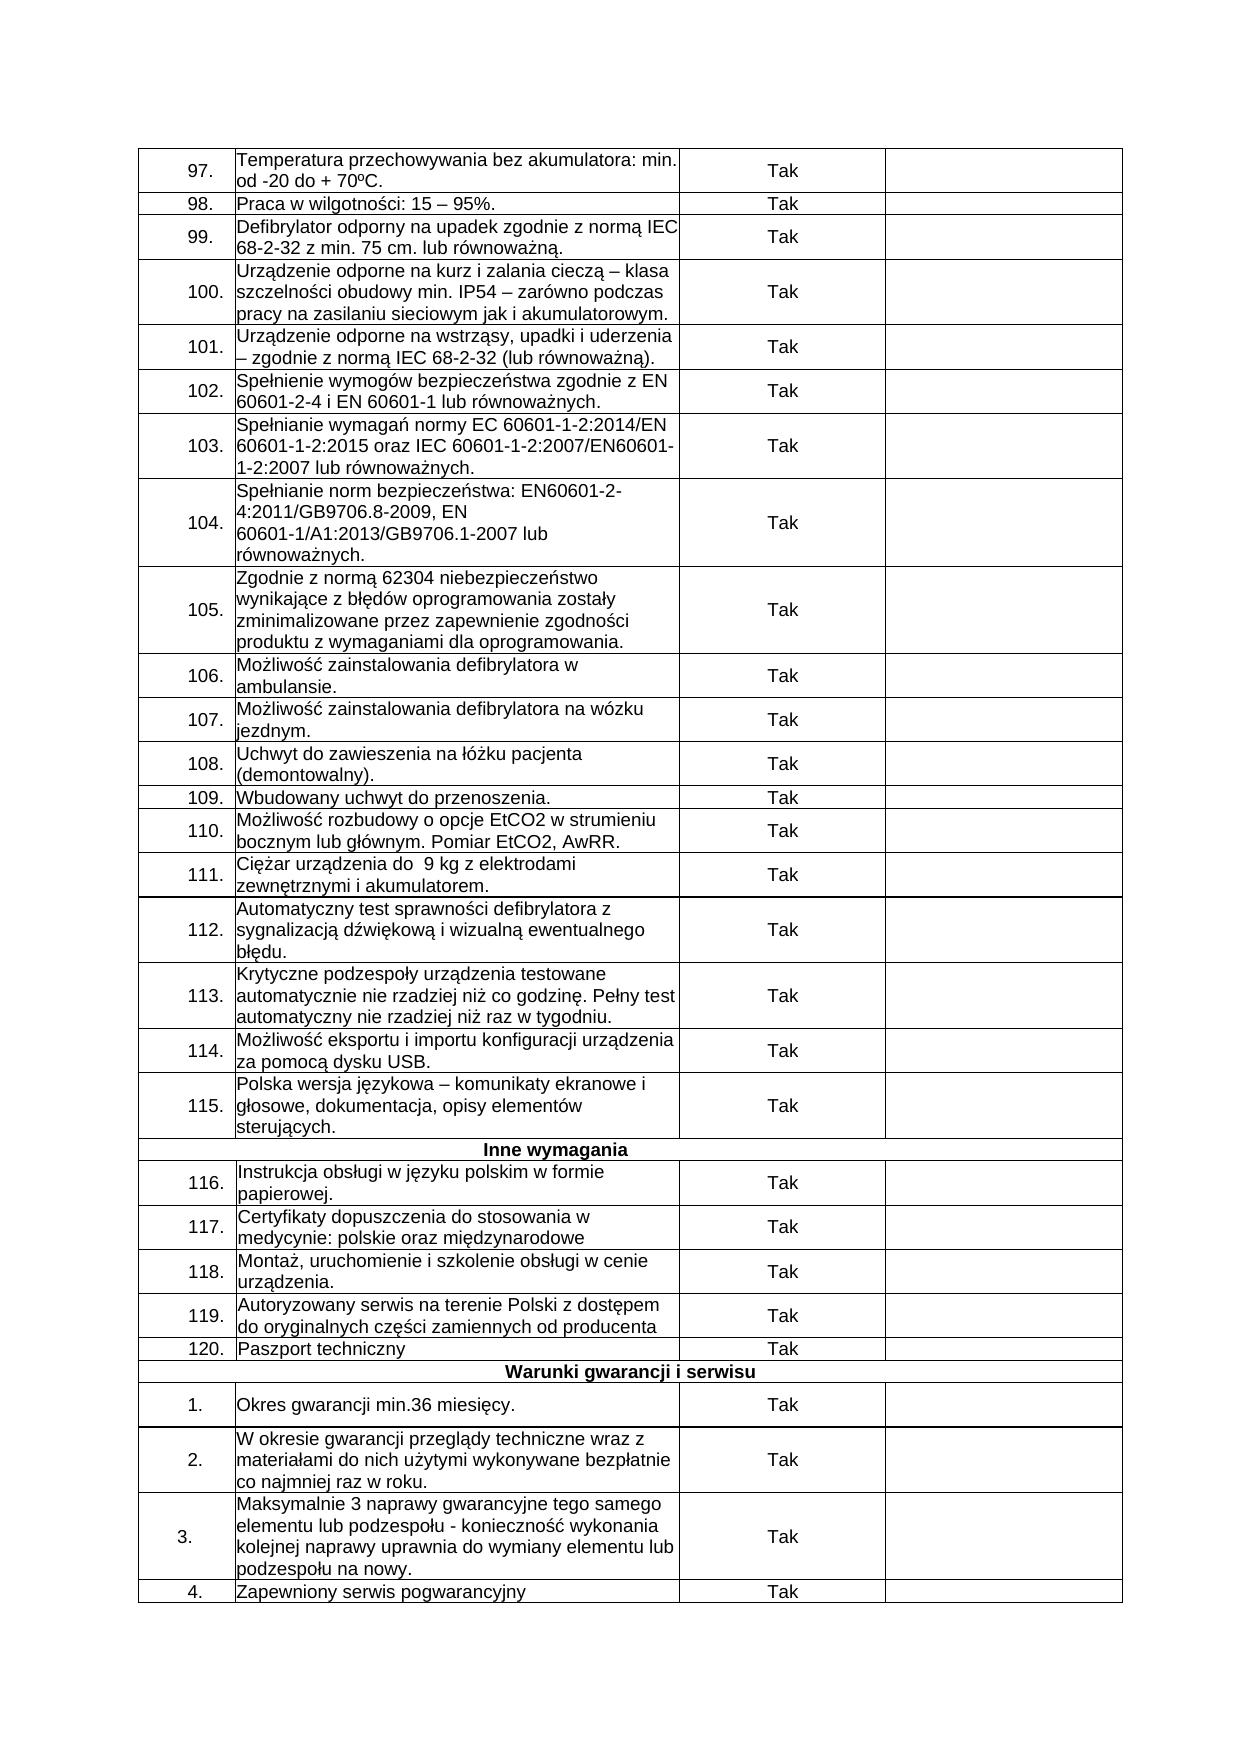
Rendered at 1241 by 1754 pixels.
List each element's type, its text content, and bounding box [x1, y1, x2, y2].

table_cell [886, 1428, 1122, 1492]
table_cell [886, 1161, 1122, 1204]
table_cell Tak [680, 149, 885, 192]
table_cell [886, 654, 1122, 697]
table_cell [139, 1206, 236, 1249]
table_cell [139, 742, 235, 785]
table_cell Tak [680, 1493, 885, 1579]
table_cell Tak [680, 786, 885, 808]
table_cell [139, 1493, 235, 1579]
table_cell [139, 1294, 236, 1337]
table_cell [886, 698, 1122, 741]
table_cell Możliwość eksportu i importu konfiguracji urządzenia za pomocą dysku USB. [236, 1029, 679, 1072]
table_cell Tak [680, 1250, 885, 1293]
table_cell Praca w wilgotności: 15 – 95%. [236, 193, 679, 214]
table_cell Inne wymagania [139, 1139, 1122, 1160]
table_cell [139, 260, 235, 324]
table_cell [139, 1250, 236, 1293]
table_cell Tak [680, 1338, 885, 1359]
table_cell Tak [680, 260, 885, 324]
table_cell [139, 370, 235, 413]
table_cell [886, 149, 1122, 192]
table_cell [139, 1580, 235, 1602]
table_cell [886, 742, 1122, 785]
table_cell Spełnianie wymagań normy EC 60601-1-2:2014/EN 60601-1-2:2015 oraz IEC 60601-1-2:2007/EN60601-1-2:2007 lub równoważnych. [236, 414, 679, 478]
table_cell [139, 1428, 235, 1492]
table_cell Tak [680, 567, 885, 653]
table_cell Temperatura przechowywania bez akumulatora: min. od -20 do + 70ºC. [236, 149, 679, 192]
table_cell [886, 1206, 1122, 1249]
table_cell [139, 809, 235, 852]
table_cell Tak [680, 215, 885, 258]
table_cell Maksymalnie 3 naprawy gwarancyjne tego samego elementu lub podzespołu - konieczność wykonania kolejnej naprawy uprawnia do wymiany elementu lub podzespołu na nowy. [236, 1493, 679, 1579]
table_cell Krytyczne podzespoły urządzenia testowane automatycznie nie rzadziej niż co godzinę. Pełny test automatyczny nie rzadziej niż raz w tygodniu. [236, 963, 679, 1028]
table_cell Możliwość zainstalowania defibrylatora w ambulansie. [236, 654, 679, 697]
table_cell Defibrylator odporny na upadek zgodnie z normą IEC 68-2-32 z min. 75 cm. lub równoważną. [236, 215, 679, 258]
table_cell W okresie gwarancji przeglądy techniczne wraz z materiałami do nich użytymi wykonywane bezpłatnie co najmniej raz w roku. [236, 1428, 679, 1492]
table_cell [886, 479, 1122, 566]
table_cell [886, 809, 1122, 852]
table_cell Tak [680, 1294, 885, 1337]
table_cell [886, 193, 1122, 214]
table_cell Możliwość zainstalowania defibrylatora na wózku jezdnym. [236, 698, 679, 741]
table_cell Autoryzowany serwis na terenie Polski z dostępem do oryginalnych części zamiennych od producenta [237, 1294, 679, 1337]
table_cell [139, 963, 235, 1028]
table_cell [139, 853, 235, 896]
table_cell [886, 1338, 1122, 1359]
table_cell Tak [680, 1073, 885, 1138]
table_cell Paszport techniczny [237, 1338, 679, 1359]
table_cell Zapewniony serwis pogwarancyjny [236, 1580, 679, 1602]
table_cell [886, 1073, 1122, 1138]
table_cell Instrukcja obsługi w języku polskim w formie papierowej. [237, 1161, 679, 1204]
table_cell Tak [680, 1580, 885, 1602]
table_cell [139, 698, 235, 741]
table_cell Tak [680, 1161, 885, 1204]
table_cell Tak [680, 1029, 885, 1072]
table_cell Tak [680, 698, 885, 741]
table_cell [139, 414, 235, 478]
table_cell Tak [680, 853, 885, 896]
table_cell [139, 1383, 235, 1426]
table_cell Certyfikaty dopuszczenia do stosowania w medycynie: polskie oraz międzynarodowe [237, 1206, 679, 1249]
table_cell Spełnienie wymogów bezpieczeństwa zgodnie z EN 60601-2-4 i EN 60601-1 lub równoważnych. [236, 370, 679, 413]
table_cell [886, 215, 1122, 258]
table_cell Możliwość rozbudowy o opcje EtCO2 w strumieniu bocznym lub głównym. Pomiar EtCO2, AwRR. [236, 809, 679, 852]
table_cell Polska wersja językowa – komunikaty ekranowe i głosowe, dokumentacja, opisy elementów sterujących. [236, 1073, 679, 1138]
table_cell [886, 898, 1122, 962]
table_cell Tak [680, 414, 885, 478]
table_cell [139, 193, 235, 214]
table_cell Tak [680, 479, 885, 566]
table_cell [886, 370, 1122, 413]
table_cell [139, 1029, 235, 1072]
table_cell [139, 786, 235, 808]
table_cell Warunki gwarancji i serwisu [139, 1361, 1122, 1382]
table_cell [139, 567, 235, 653]
table_cell Uchwyt do zawieszenia na łóżku pacjenta (demontowalny). [236, 742, 679, 785]
table_cell Tak [680, 742, 885, 785]
table_cell Zgodnie z normą 62304 niebezpieczeństwo wynikające z błędów oprogramowania zostały zminimalizowane przez zapewnienie zgodności produktu z wymaganiami dla oprogramowania. [236, 567, 679, 653]
table_cell Wbudowany uchwyt do przenoszenia. [236, 786, 679, 808]
table_cell Tak [680, 654, 885, 697]
table_cell [139, 479, 235, 566]
table_cell Urządzenie odporne na wstrząsy, upadki i uderzenia – zgodnie z normą IEC 68-2-32 (lub równoważną). [236, 325, 679, 368]
table_cell Montaż, uruchomienie i szkolenie obsługi w cenie urządzenia. [237, 1250, 679, 1293]
table_cell [886, 1493, 1122, 1579]
table_cell [139, 149, 235, 192]
table_cell Spełnianie norm bezpieczeństwa: EN60601-2-4:2011/GB9706.8-2009, EN 60601-1/A1:2013/GB9706.1-2007 lub równoważnych. [236, 479, 679, 566]
table_cell Tak [680, 1206, 885, 1249]
table_cell [139, 1161, 236, 1204]
table_cell [886, 325, 1122, 368]
table_cell [886, 567, 1122, 653]
table_cell Urządzenie odporne na kurz i zalania cieczą – klasa szczelności obudowy min. IP54 – zarówno podczas pracy na zasilaniu sieciowym jak i akumulatorowym. [236, 260, 679, 324]
table_cell [139, 898, 235, 962]
table_cell [886, 1250, 1122, 1293]
table_cell [139, 1338, 236, 1359]
table_cell Tak [680, 370, 885, 413]
table_cell [886, 1580, 1122, 1602]
table_cell [886, 963, 1122, 1028]
table_cell [886, 1383, 1122, 1426]
table_cell [886, 414, 1122, 478]
table_cell [139, 654, 235, 697]
table_cell Tak [680, 325, 885, 368]
table_cell Okres gwarancji min.36 miesięcy. [236, 1383, 679, 1426]
table_cell [886, 853, 1122, 896]
table_cell [139, 325, 235, 368]
table_cell Ciężar urządzenia do 9 kg z elektrodami zewnętrznymi i akumulatorem. [236, 853, 679, 896]
table_cell [886, 1294, 1122, 1337]
table_cell [886, 260, 1122, 324]
table_cell Tak [680, 963, 885, 1028]
table_cell Tak [680, 1383, 885, 1426]
table_cell [139, 1073, 235, 1138]
table_cell Automatyczny test sprawności defibrylatora z sygnalizacją dźwiękową i wizualną ewentualnego błędu. [236, 898, 679, 962]
table_cell [886, 786, 1122, 808]
table_cell Tak [680, 193, 885, 214]
table_cell Tak [680, 809, 885, 852]
table_cell [139, 215, 235, 258]
table_cell [886, 1029, 1122, 1072]
table_cell Tak [680, 1428, 885, 1492]
table_cell Tak [680, 898, 885, 962]
